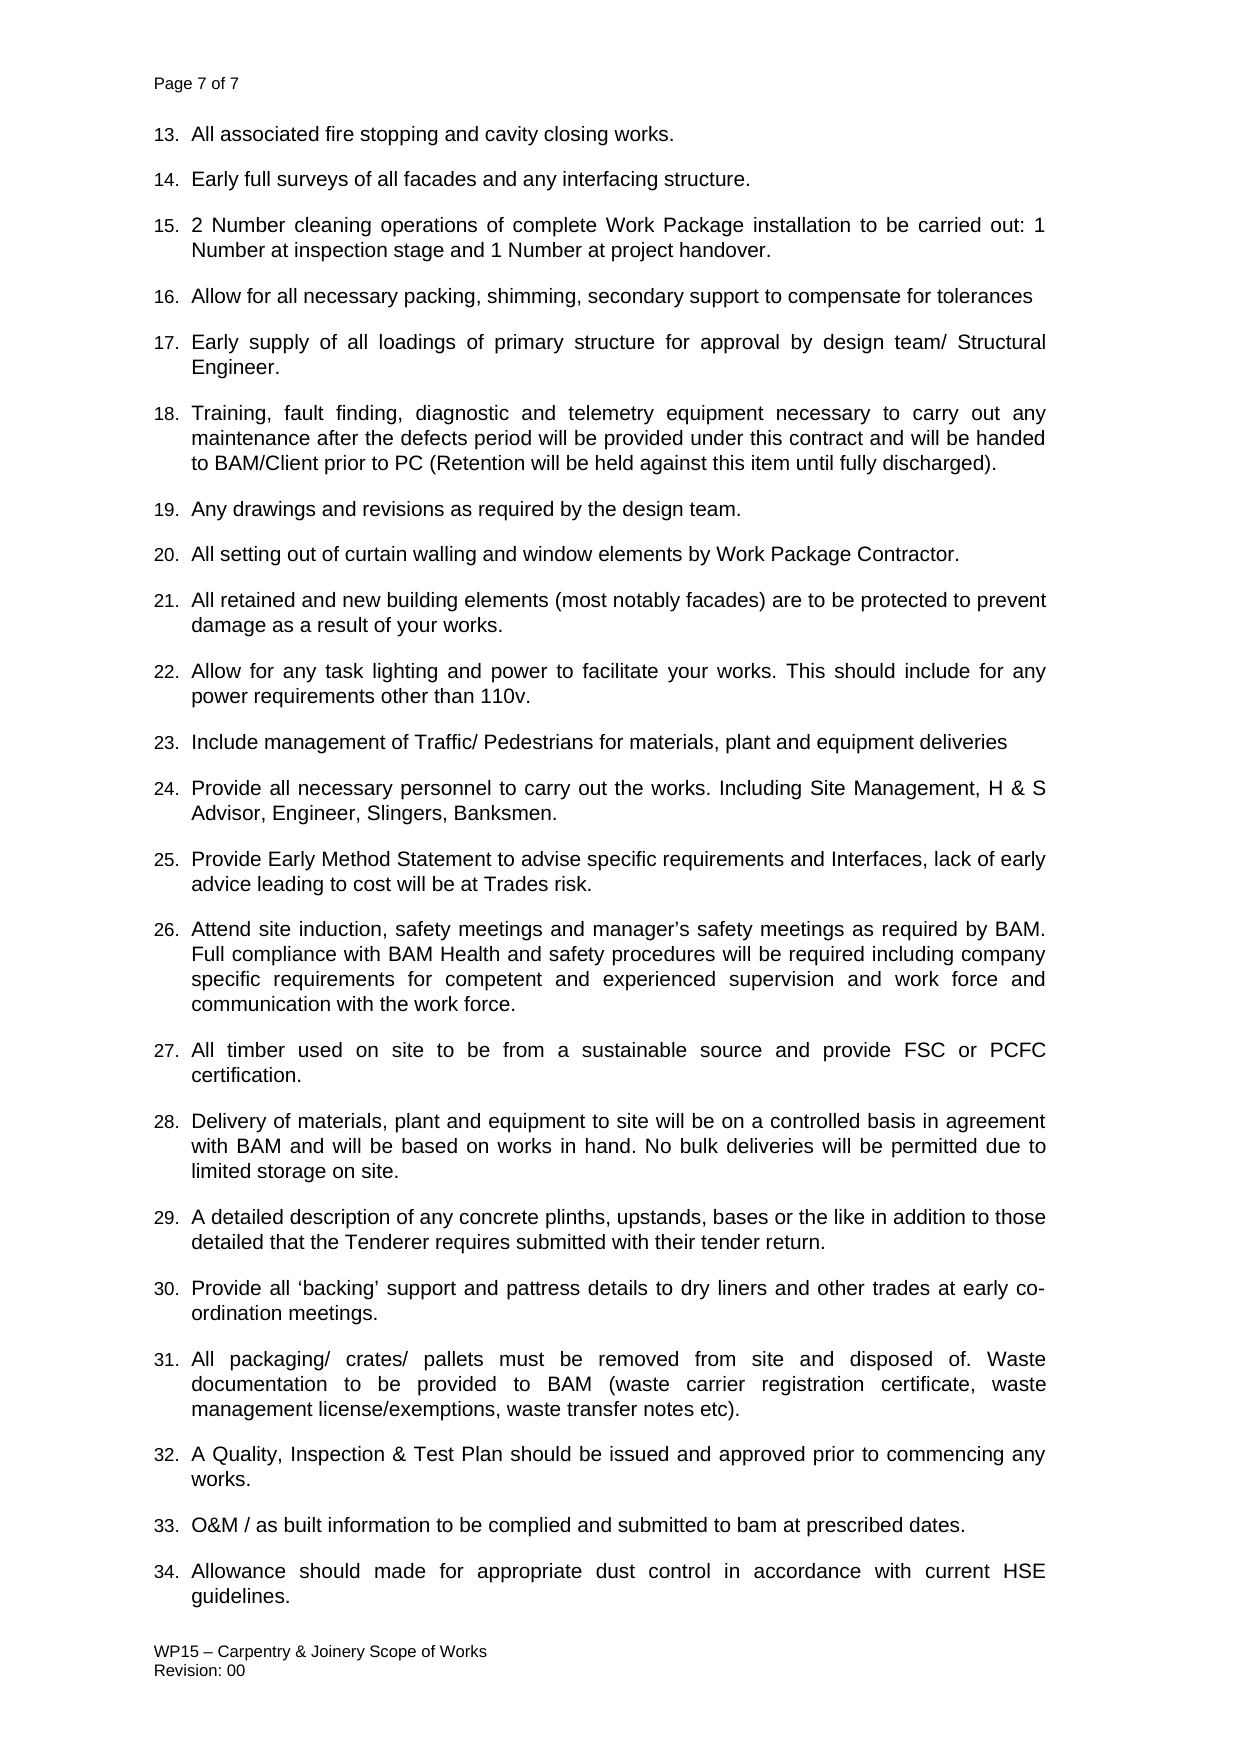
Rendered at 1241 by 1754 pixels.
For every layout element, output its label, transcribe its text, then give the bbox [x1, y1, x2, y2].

list Include management of Traffic/ Pedestrians for materials, plant and equipment deliveries [153, 729, 1047, 754]
list Provide all necessary personnel to carry out the works. Including Site Management, H & S Advisor, Engineer, Slingers, Banksmen. [153, 775, 1047, 825]
list O&M / as built information to be complied and submitted to bam at prescribed dates. [153, 1513, 1047, 1538]
list Training, fault finding, diagnostic and telemetry equipment necessary to carry out any maintenance after the defects period will be provided under this contract and will be handed to BAM/Client prior to PC (Retention will be held against this item until fully discharged). [153, 400, 1047, 475]
list All packaging/ crates/ pallets must be removed from site and disposed of. Waste documentation to be provided to BAM (waste carrier registration certificate, waste management license/exemptions, waste transfer notes etc). [153, 1346, 1047, 1421]
list Provide all ‘backing’ support and pattress details to dry liners and other trades at early co-ordination meetings. [153, 1275, 1047, 1325]
list 2 Number cleaning operations of complete Work Package installation to be carried out: 1 Number at inspection stage and 1 Number at project handover. [153, 213, 1047, 263]
list Early supply of all loadings of primary structure for approval by design team/ Structural Engineer. [153, 329, 1047, 379]
list Allowance should made for appropriate dust control in accordance with current HSE guidelines. [153, 1558, 1047, 1608]
list All setting out of curtain walling and window elements by Work Package Contractor. [153, 542, 1047, 567]
list Provide Early Method Statement to advise specific requirements and Interfaces, lack of early advice leading to cost will be at Trades risk. [153, 846, 1047, 896]
list A detailed description of any concrete plinths, upstands, bases or the like in addition to those detailed that the Tenderer requires submitted with their tender return. [153, 1204, 1047, 1254]
list Delivery of materials, plant and equipment to site will be on a controlled basis in agreement with BAM and will be based on works in hand. No bulk deliveries will be permitted due to limited storage on site. [153, 1108, 1047, 1183]
list All associated fire stopping and cavity closing works. [153, 121, 1047, 146]
list Attend site induction, safety meetings and manager’s safety meetings as required by BAM. Full compliance with BAM Health and safety procedures will be required including company specific requirements for competent and experienced supervision and work force and communication with the work force. [153, 917, 1047, 1017]
list All timber used on site to be from a sustainable source and provide FSC or PCFC certification. [153, 1038, 1047, 1088]
list Allow for all necessary packing, shimming, secondary support to compensate for tolerances [153, 283, 1047, 308]
list Allow for any task lighting and power to facilitate your works. This should include for any power requirements other than 110v. [153, 658, 1047, 708]
list All retained and new building elements (most notably facades) are to be protected to prevent damage as a result of your works. [153, 588, 1047, 638]
list Any drawings and revisions as required by the design team. [153, 496, 1047, 521]
list A Quality, Inspection & Test Plan should be issued and approved prior to commencing any works. [153, 1442, 1047, 1492]
list Early full surveys of all facades and any interfacing structure. [153, 167, 1047, 192]
